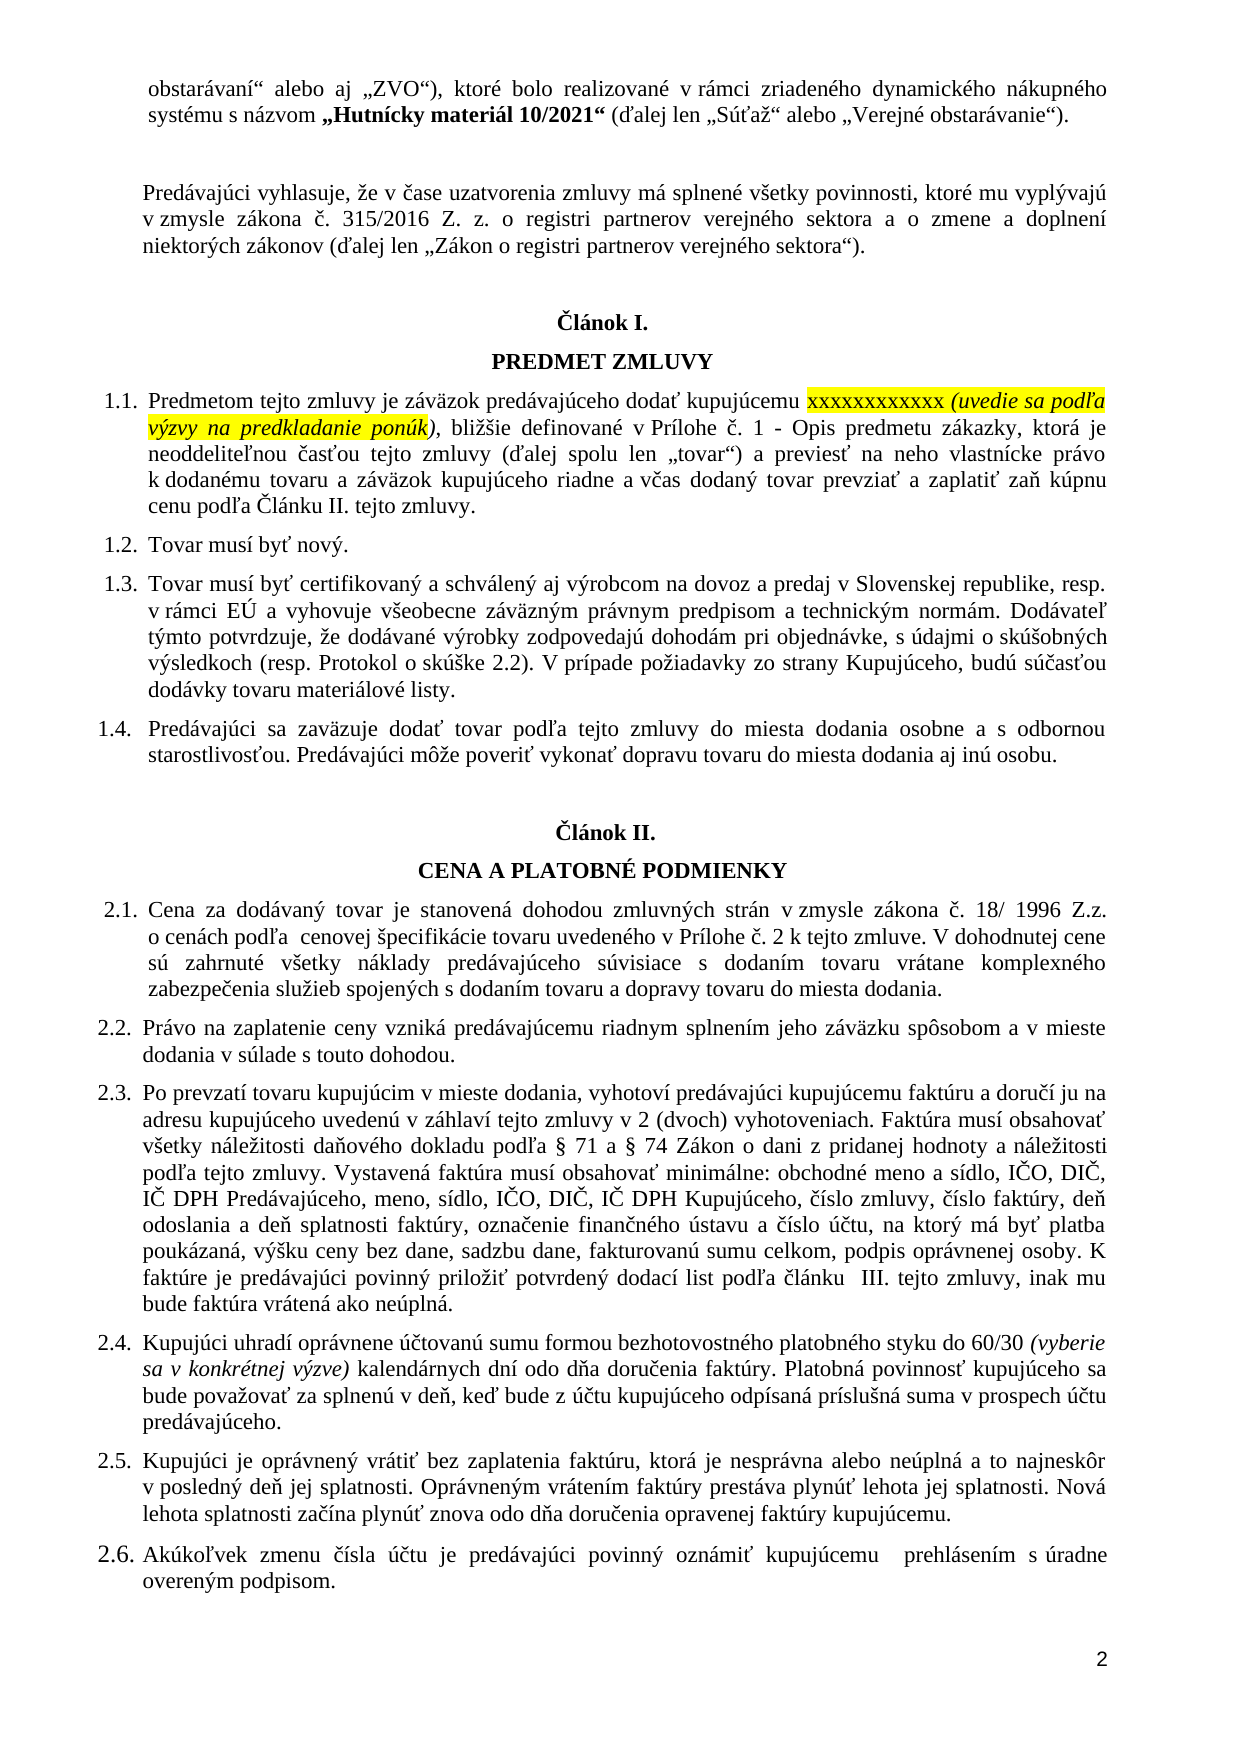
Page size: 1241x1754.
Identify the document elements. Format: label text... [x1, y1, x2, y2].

text Predávajúci vyhlasuje, že v čase uzatvorenia zmluvy má splnené všetky povinnosti, ktoré mu vyplývajú v zmysle zákona č. 315/2016 Z. z. o registri partnerov verejného sektora a o zmene a doplnení niektorých zákonov (ďalej len „Zákon o registri partnerov verejného sektora“). [142, 179, 1107, 258]
list Cena za dodávaný tovar je stanovená dohodou zmluvných strán v zmysle zákona č. 18/ 1996 Z.z. o cenách podľa cenovej špecifikácie tovaru uvedeného v Prílohe č. 2 k tejto zmluve. V dohodnutej cene sú zahrnuté všetky náklady predávajúceho súvisiace s dodaním tovaru vrátane komplexného zabezpečenia služieb spojených s dodaním tovaru a dopravy tovaru do miesta dodania. [103, 896, 1107, 1002]
list Tovar musí byť nový. [103, 531, 1107, 558]
list Kupujúci uhradí oprávnene účtovanú sumu formou bezhotovostného platobného styku do 60/30 (vyberie sa v konkrétnej výzve) kalendárnych dní odo dňa doručenia faktúry. Platobná povinnosť kupujúceho sa bude považovať za splnenú v deň, keď bude z účtu kupujúceho odpísaná príslušná suma v prospech účtu predávajúceho. [97, 1329, 1107, 1434]
list Akúkoľvek zmenu čísla účtu je predávajúci povinný oznámiť kupujúcemu prehlásením s úradne overeným podpisom. [97, 1539, 1107, 1594]
text Článok II. [103, 819, 1107, 845]
list Po prevzatí tovaru kupujúcim v mieste dodania, vyhotoví predávajúci kupujúcemu faktúru a doručí ju na adresu kupujúceho uvedenú v záhlaví tejto zmluvy v 2 (dvoch) vyhotoveniach. Faktúra musí obsahovať všetky náležitosti daňového dokladu podľa § 71 a § 74 Zákon o dani z pridanej hodnoty a náležitosti podľa tejto zmluvy. Vystavená faktúra musí obsahovať minimálne: obchodné meno a sídlo, IČO, DIČ, IČ DPH Predávajúceho, meno, sídlo, IČO, DIČ, IČ DPH Kupujúceho, číslo zmluvy, číslo faktúry, deň odoslania a deň splatnosti faktúry, označenie finančného ústavu a číslo účtu, na ktorý má byť platba poukázaná, výšku ceny bez dane, sadzbu dane, fakturovanú sumu celkom, podpis oprávnenej osoby. K faktúre je predávajúci povinný priložiť potvrdený dodací list podľa článku III. tejto zmluvy, inak mu bude faktúra vrátená ako neúplná. [97, 1079, 1107, 1317]
list Právo na zaplatenie ceny vzniká predávajúcemu riadnym splnením jeho záväzku spôsobom a v mieste dodania v súlade s touto dohodou. [97, 1014, 1107, 1067]
list Predmetom tejto zmluvy je záväzok predávajúceho dodať kupujúcemu xxxxxxxxxxxx (uvedie sa podľa výzvy na predkladanie ponúk), bližšie definované v Prílohe č. 1 - Opis predmetu zákazky, ktorá je neoddeliteľnou časťou tejto zmluvy (ďalej spolu len „tovar“) a previesť na neho vlastnícke právo k dodanému tovaru a záväzok kupujúceho riadne a včas dodaný tovar prevziať a zaplatiť zaň kúpnu cenu podľa Článku II. tejto zmluvy. [103, 387, 1107, 519]
text PREDMET ZMLUVY [97, 348, 1107, 375]
list Kupujúci je oprávnený vrátiť bez zaplatenia faktúru, ktorá je nesprávna alebo neúplná a to najneskôr v posledný deň jej splatnosti. Oprávneným vrátením faktúry prestáva plynúť lehota jej splatnosti. Nová lehota splatnosti začína plynúť znova odo dňa doručenia opravenej faktúry kupujúcemu. [97, 1447, 1107, 1526]
list Tovar musí byť certifikovaný a schválený aj výrobcom na dovoz a predaj v Slovenskej republike, resp. v rámci EÚ a vyhovuje všeobecne záväzným právnym predpisom a technickým normám. Dodávateľ týmto potvrdzuje, že dodávané výrobky zodpovedajú dohodám pri objednávke, s údajmi o skúšobných výsledkoch (resp. Protokol o skúške 2.2). V prípade požiadavky zo strany Kupujúceho, budú súčasťou dodávky tovaru materiálové listy. [103, 570, 1107, 702]
text CENA A PLATOBNÉ PODMIENKY [97, 857, 1107, 884]
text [148, 75, 1107, 128]
list Predávajúci sa zaväzuje dodať tovar podľa tejto zmluvy do miesta dodania osobne a s odbornou starostlivosťou. Predávajúci môže poveriť vykonať dopravu tovaru do miesta dodania aj inú osobu. [97, 714, 1107, 767]
text Článok I. [97, 309, 1107, 336]
